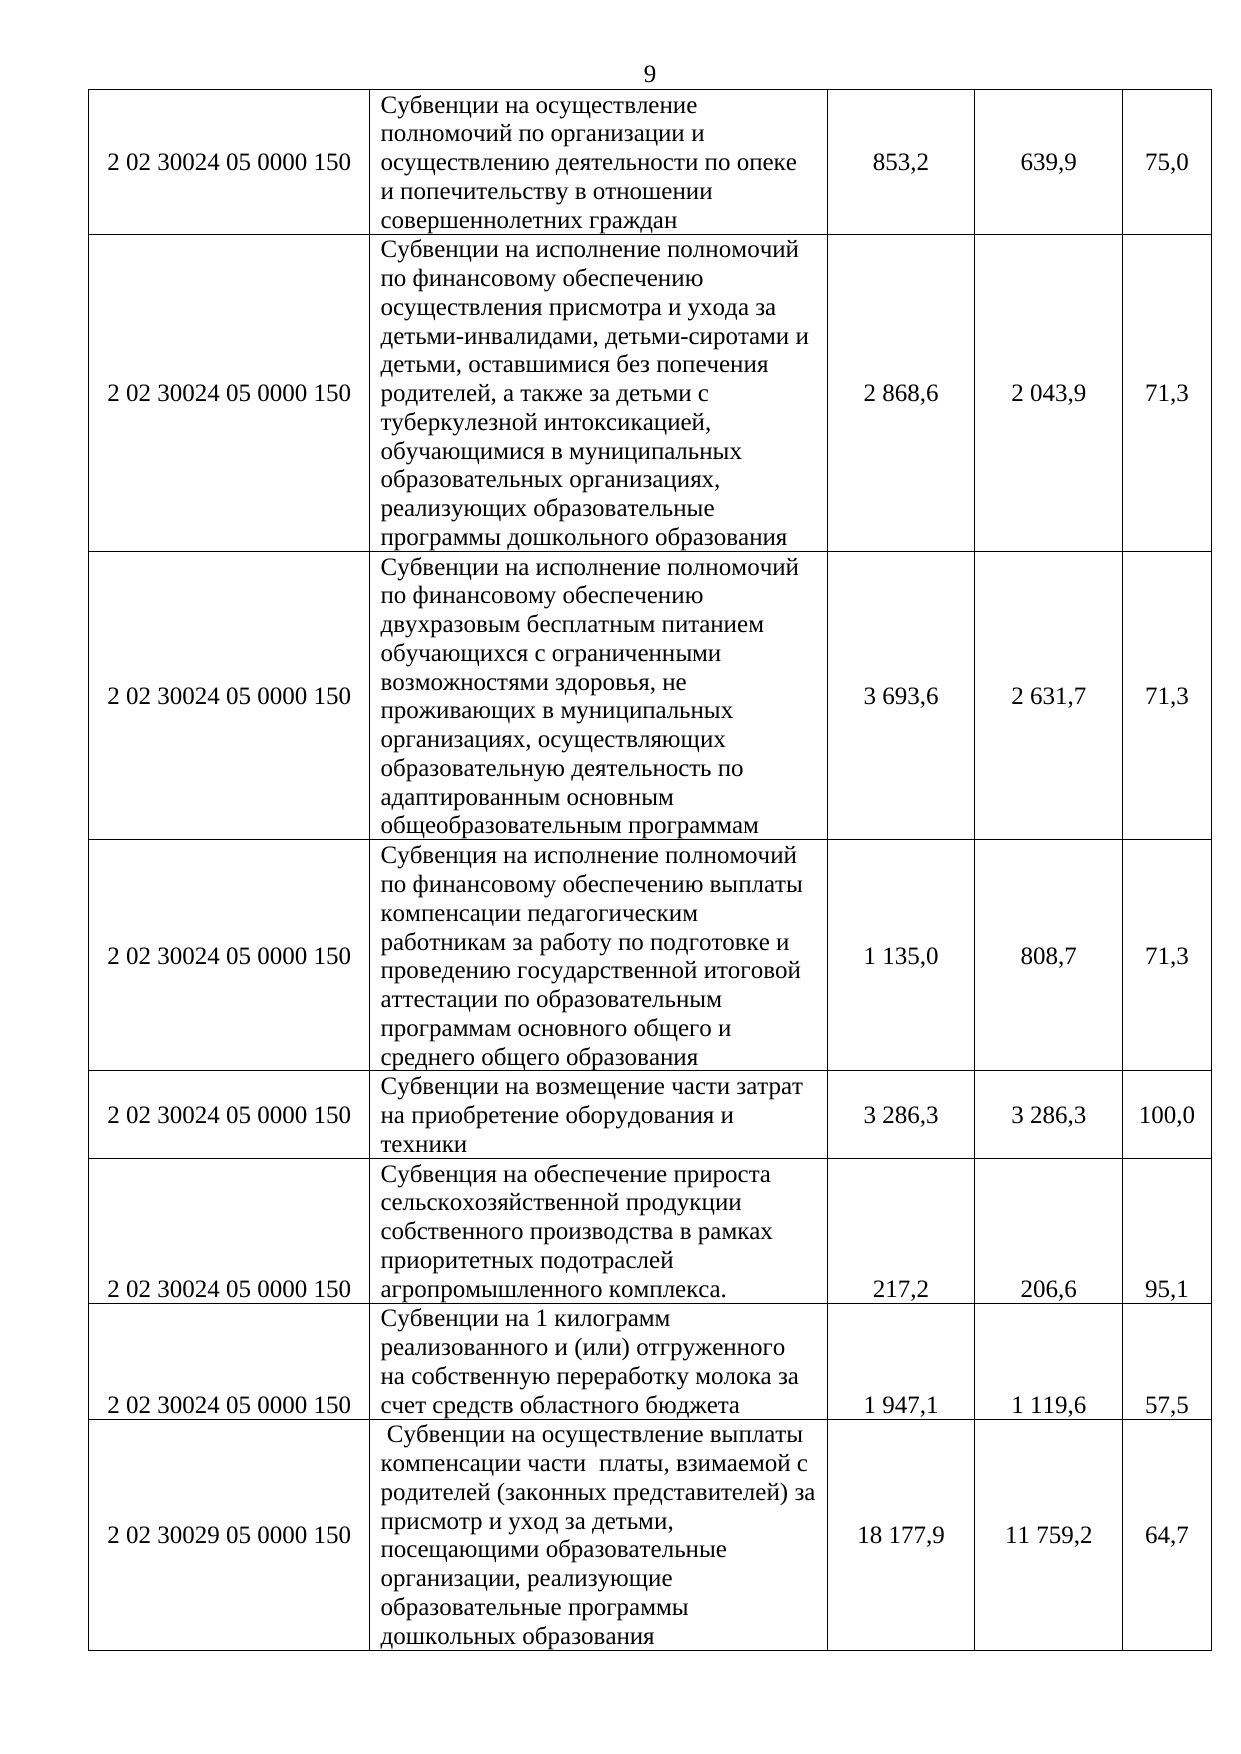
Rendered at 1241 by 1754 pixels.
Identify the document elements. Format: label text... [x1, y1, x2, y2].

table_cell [89, 90, 369, 233]
table_cell 2 868,6 [828, 235, 974, 551]
table_cell 3 693,6 [828, 552, 974, 839]
table_cell 639,9 [975, 90, 1122, 233]
table_cell Субвенция на исполнение полномочий по финансовому обеспечению выплаты компенсации педагогическим работникам за работу по подготовке и проведению государственной итоговой аттестации по образовательным программам основного общего и среднего общего образования [370, 840, 827, 1070]
table_cell 1 119,6 [975, 1304, 1122, 1418]
table_cell 2 02 30024 05 0000 150 [89, 1071, 369, 1158]
table_cell 206,6 [975, 1159, 1122, 1302]
table_cell 71,3 [1123, 552, 1211, 839]
table_cell 2 631,7 [975, 552, 1122, 839]
table_cell 2 02 30024 05 0000 150 [89, 1304, 369, 1418]
table_cell 11 759,2 [975, 1420, 1122, 1649]
table_cell 95,1 [1123, 1159, 1211, 1302]
table_cell Субвенции на осуществление полномочий по организации и осуществлению деятельности по опеке и попечительству в отношении совершеннолетних граждан [370, 90, 827, 233]
table_cell 1 947,1 [828, 1304, 974, 1418]
table_cell Субвенции на возмещение части затрат на приобретение оборудования и техники [370, 1071, 827, 1158]
table_cell 3 286,3 [975, 1071, 1122, 1158]
table_cell 57,5 [1123, 1304, 1211, 1418]
table_cell 2 02 30024 05 0000 150 [89, 235, 369, 551]
table_cell 2 043,9 [975, 235, 1122, 551]
table_cell Субвенции на осуществление выплаты компенсации части платы, взимаемой с родителей (законных представителей) за присмотр и уход за детьми, посещающими образовательные организации, реализующие образовательные программы дошкольных образования [370, 1420, 827, 1649]
table_cell 18 177,9 [828, 1420, 974, 1649]
table_cell 2 02 30024 05 0000 150 [89, 552, 369, 839]
table_cell 64,7 [1123, 1420, 1211, 1649]
table_cell 2 02 30024 05 0000 150 [89, 840, 369, 1070]
table_cell 217,2 [828, 1159, 974, 1302]
table_cell Субвенции на исполнение полномочий по финансовому обеспечению двухразовым бесплатным питанием обучающихся с ограниченными возможностями здоровья, не проживающих в муниципальных организациях, осуществляющих образовательную деятельность по адаптированным основным общеобразовательным программам [370, 552, 827, 839]
table_cell 3 286,3 [828, 1071, 974, 1158]
table_cell 2 02 30029 05 0000 150 [89, 1420, 369, 1649]
table_cell 2 02 30024 05 0000 150 [89, 1159, 369, 1302]
table_cell Субвенции на исполнение полномочий по финансовому обеспечению осуществления присмотра и ухода за детьми-инвалидами, детьми-сиротами и детьми, оставшимися без попечения родителей, а также за детьми с туберкулезной интоксикацией, обучающимися в муниципальных образовательных организациях, реализующих образовательные программы дошкольного образования [370, 235, 827, 551]
table_cell 71,3 [1123, 840, 1211, 1070]
table_cell Субвенции на 1 килограмм реализованного и (или) отгруженного на собственную переработку молока за счет средств областного бюджета [370, 1304, 827, 1418]
table_cell 75,0 [1123, 90, 1211, 233]
table_cell 853,2 [828, 90, 974, 233]
table_cell 1 135,0 [828, 840, 974, 1070]
table_cell 100,0 [1123, 1071, 1211, 1158]
table_cell 71,3 [1123, 235, 1211, 551]
table_cell 808,7 [975, 840, 1122, 1070]
table_cell Субвенция на обеспечение прироста сельскохозяйственной продукции собственного производства в рамках приоритетных подотраслей агропромышленного комплекса. [370, 1159, 827, 1302]
